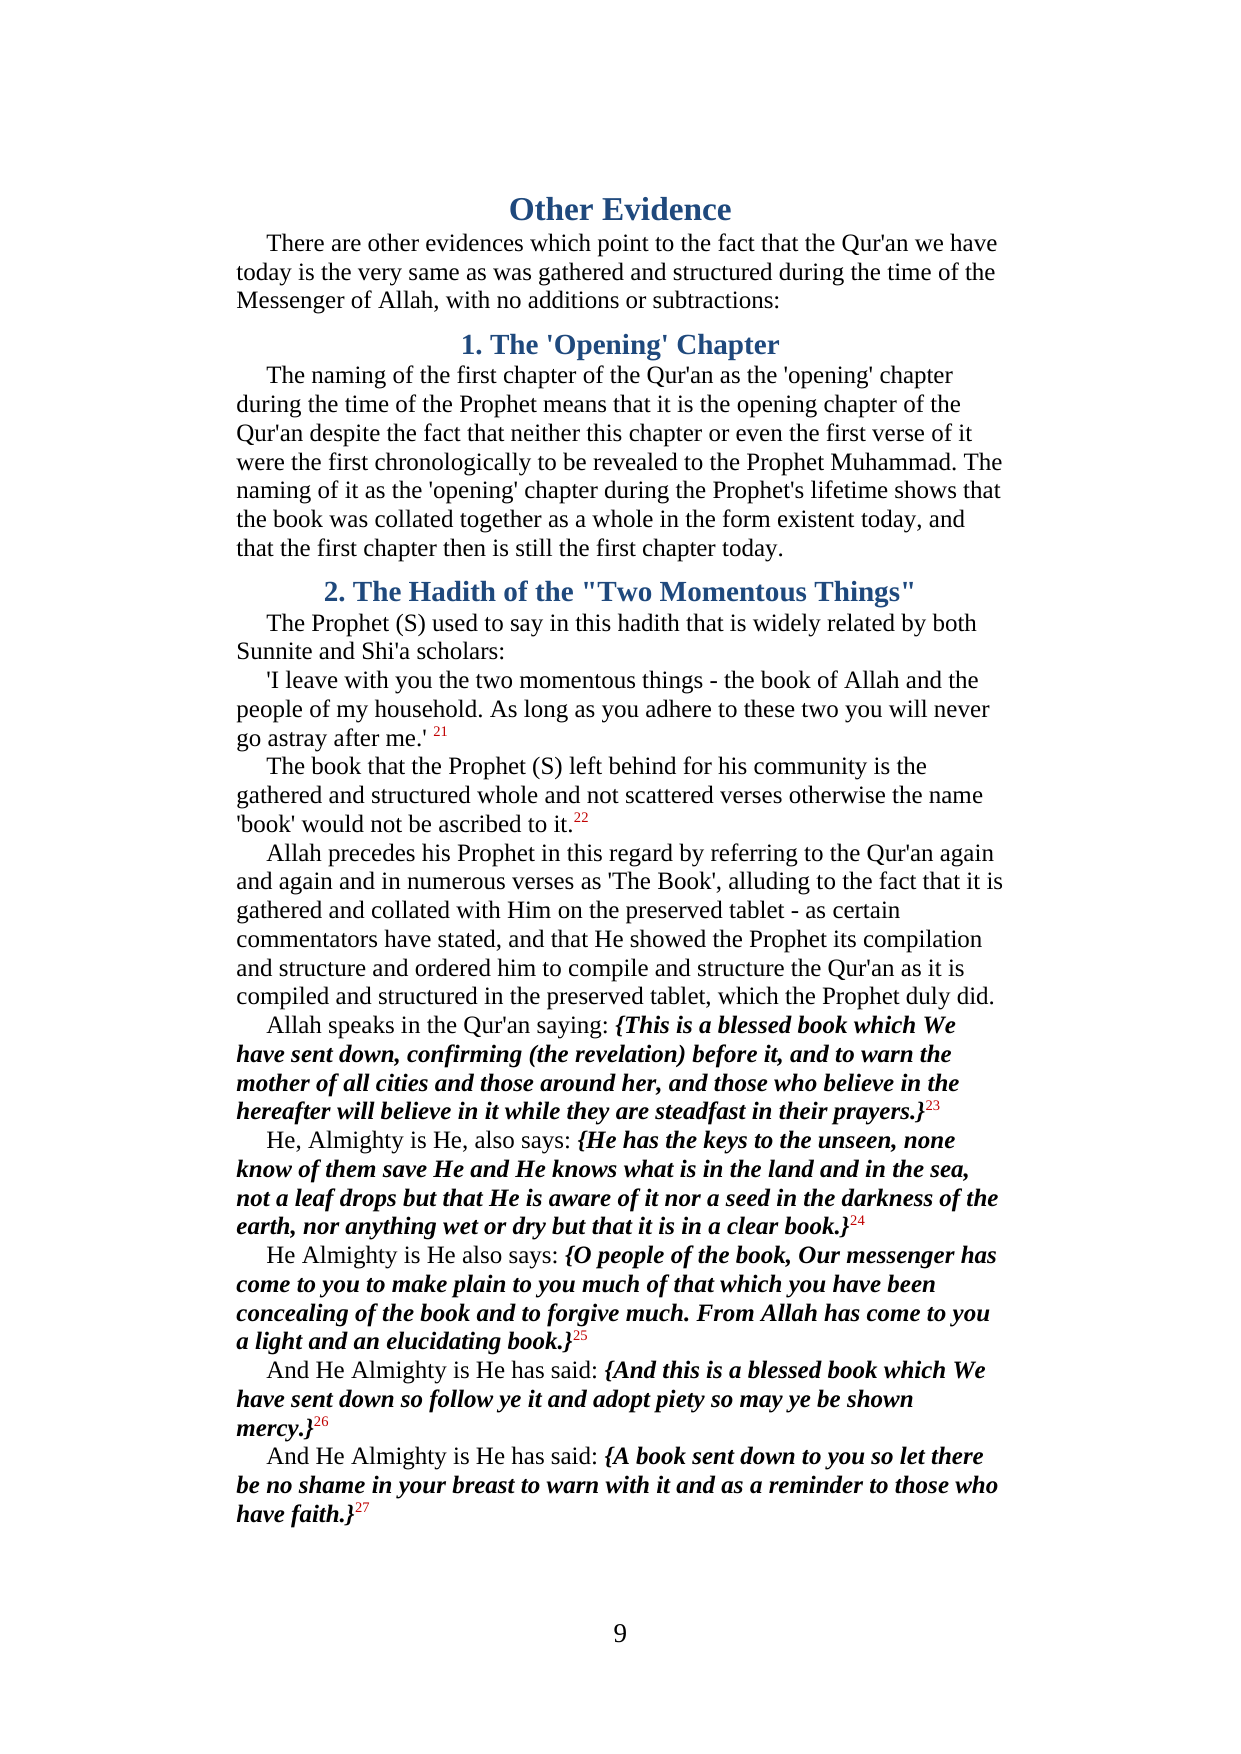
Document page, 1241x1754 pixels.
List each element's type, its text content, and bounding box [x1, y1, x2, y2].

subtitle 1. The 'Opening' Chapter [236, 327, 1004, 360]
text He Almighty is He also says: {O people of the book, Our messenger has come to you to make plain to you much of that which you have been concealing of the book and to forgive much. From Allah has come to you a light and an elucidating book.}25 [236, 1240, 1004, 1355]
text The Prophet (S) used to say in this hadith that is widely related by both Sunnite and Shi'a scholars: [236, 608, 1004, 665]
text The book that the Prophet (S) left behind for his community is the gathered and structured whole and not scattered verses otherwise the name 'book' would not be ascribed to it.22 [236, 751, 1004, 838]
text Allah precedes his Prophet in this regard by referring to the Qur'an again and again and in numerous verses as 'The Book', alluding to the fact that it is gathered and collated with Him on the preserved tablet - as certain commentators have stated, and that He showed the Prophet its compilation and structure and ordered him to compile and structure the Qur'an as it is compiled and structured in the preserved tablet, which the Prophet duly did. [236, 838, 1004, 1010]
subtitle 2. The Hadith of the "Two Momentous Things" [236, 574, 1004, 608]
subtitle Other Evidence [236, 190, 1004, 228]
text The naming of the first chapter of the Qur'an as the 'opening' chapter during the time of the Prophet means that it is the opening chapter of the Qur'an despite the fact that neither this chapter or even the first verse of it were the first chronologically to be revealed to the Prophet Muhammad. The naming of it as the 'opening' chapter during the Prophet's lifetime shows that the book was collated together as a whole in the form existent today, and that the first chapter then is still the first chapter today. [236, 360, 1004, 562]
text And He Almighty is He has said: {And this is a blessed book which We have sent down so follow ye it and adopt piety so may ye be shown mercy.}26 [236, 1355, 1004, 1441]
text There are other evidences which point to the fact that the Qur'an we have today is the very same as was gathered and structured during the time of the Messenger of Allah, with no additions or subtractions: [236, 228, 1004, 314]
text And He Almighty is He has said: {A book sent down to you so let there be no shame in your breast to warn with it and as a reminder to those who have faith.}27 [236, 1441, 1004, 1528]
text He, Almighty is He, also says: {He has the keys to the unseen, none know of them save He and He knows what is in the land and in the sea, not a leaf drops but that He is aware of it nor a seed in the darkness of the earth, nor anything wet or dry but that it is in a clear book.}24 [236, 1125, 1004, 1240]
text 'I leave with you the two momentous things - the book of Allah and the people of my household. As long as you adhere to these two you will never go astray after me.' 21 [236, 665, 1004, 751]
text Allah speaks in the Qur'an saying: {This is a blessed book which We have sent down, confirming (the revelation) before it, and to warn the mother of all cities and those around her, and those who believe in the hereafter will believe in it while they are steadfast in their prayers.}23 [236, 1010, 1004, 1125]
